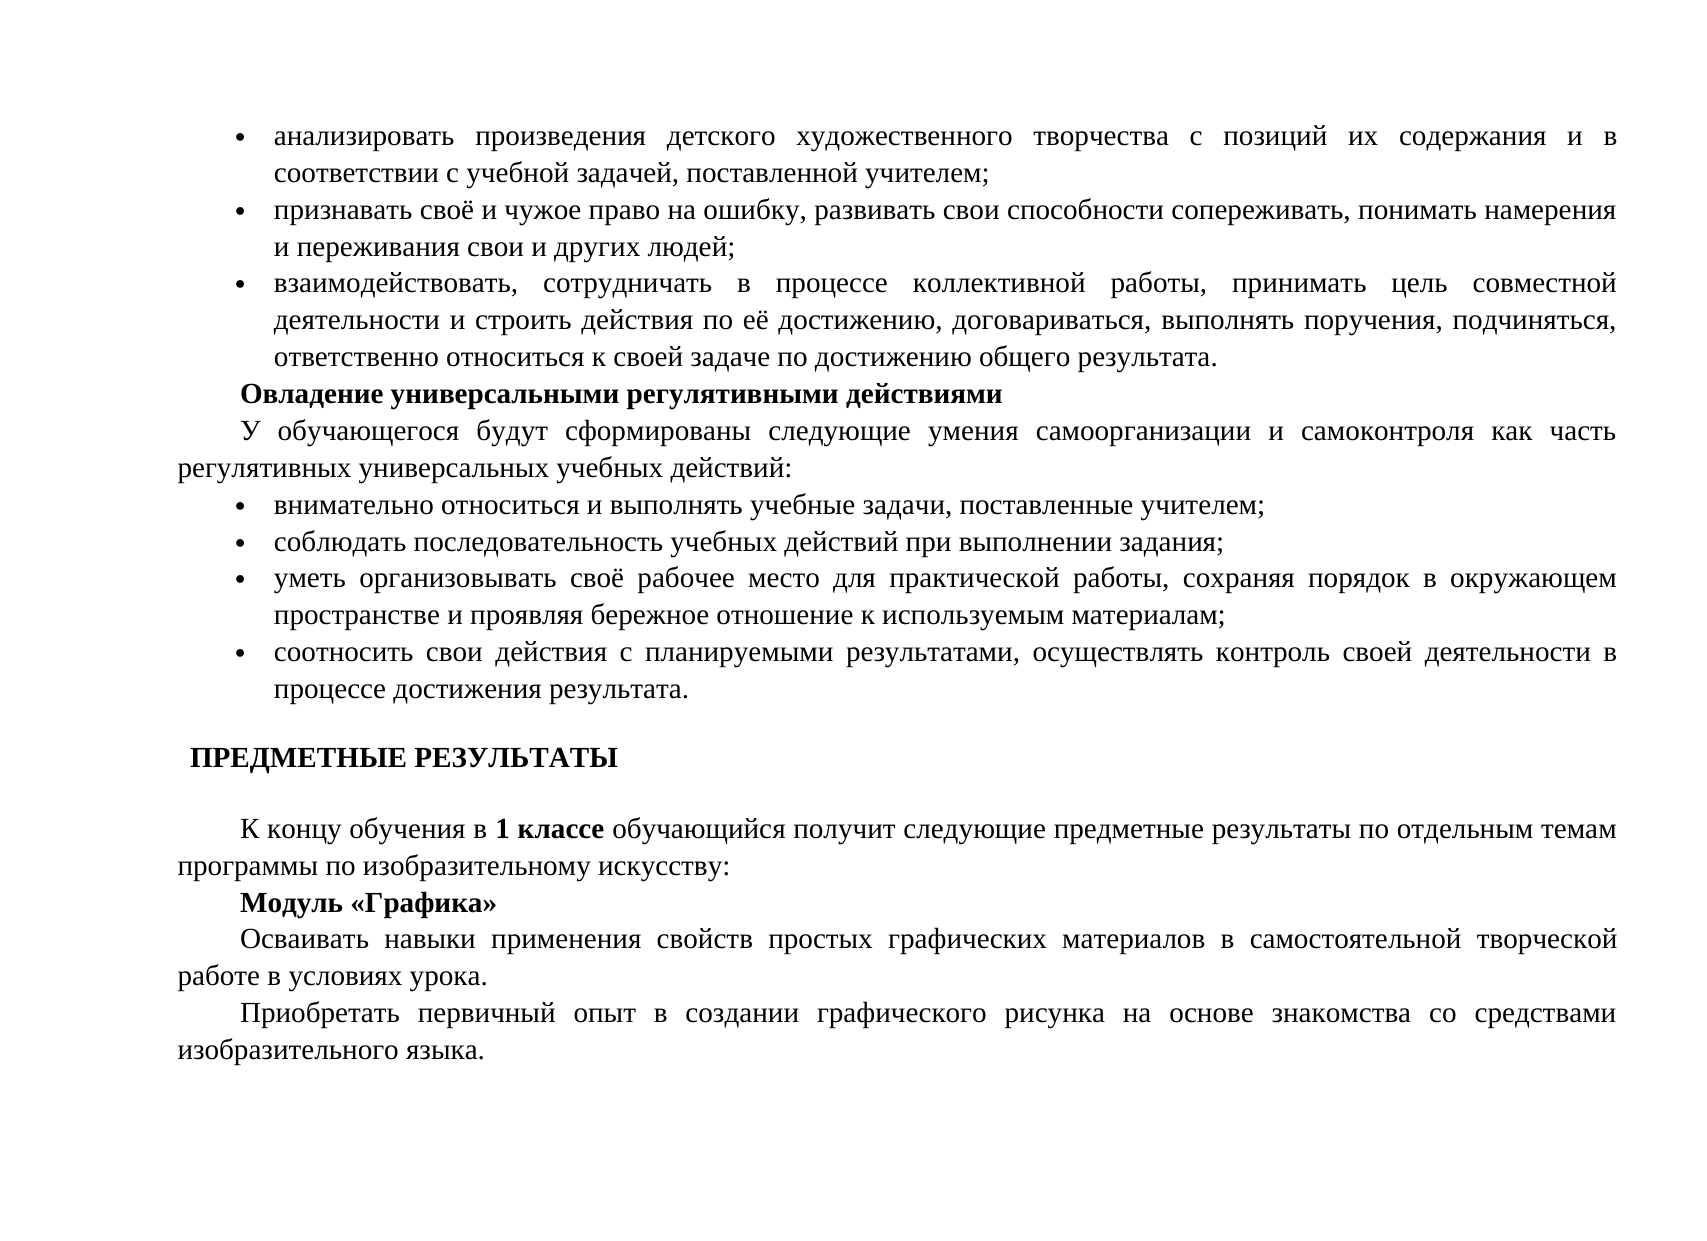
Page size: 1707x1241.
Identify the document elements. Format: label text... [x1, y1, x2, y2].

list внимательно относиться и выполнять учебные задачи, поставленные учителем; [236, 487, 1618, 520]
text ПРЕДМЕТНЫЕ РЕЗУЛЬТАТЫ [190, 740, 1618, 774]
text К концу обучения в 1 классе обучающийся получит следующие предметные результаты по отдельным темам программы по изобразительному искусству: [177, 811, 1618, 881]
text У обучающегося будут сформированы следующие умения самоорганизации и самоконтроля как часть регулятивных универсальных учебных действий: [177, 413, 1618, 483]
list анализировать произведения детского художественного творчества с позиций их содержания и в соответствии с учебной задачей, поставленной учителем; [236, 118, 1618, 188]
text Модуль «Графика» [177, 885, 1618, 918]
text Приобретать первичный опыт в создании графического рисунка на основе знакомства со средствами изобразительного языка. [177, 995, 1618, 1066]
list уметь организовывать своё рабочее место для практической работы, сохраняя порядок в окружающем пространстве и проявляя бережное отношение к используемым материалам; [236, 561, 1618, 631]
list соблюдать последовательность учебных действий при выполнении задания; [236, 524, 1618, 557]
list взаимодействовать, сотрудничать в процессе коллективной работы, принимать цель совместной деятельности и строить действия по её достижению, договариваться, выполнять поручения, подчиняться, ответственно относиться к своей задаче по достижению общего результата. [236, 266, 1618, 373]
list признавать своё и чужое право на ошибку, развивать свои способности сопереживать, понимать намерения и переживания свои и других людей; [236, 192, 1618, 262]
text Осваивать навыки применения свойств простых графических материалов в самостоятельной творческой работе в условиях урока. [177, 922, 1618, 992]
list соотносить свои действия с планируемыми результатами, осуществлять контроль своей деятельности в процессе достижения результата. [236, 634, 1618, 705]
text Овладение универсальными регулятивными действиями [177, 376, 1618, 410]
